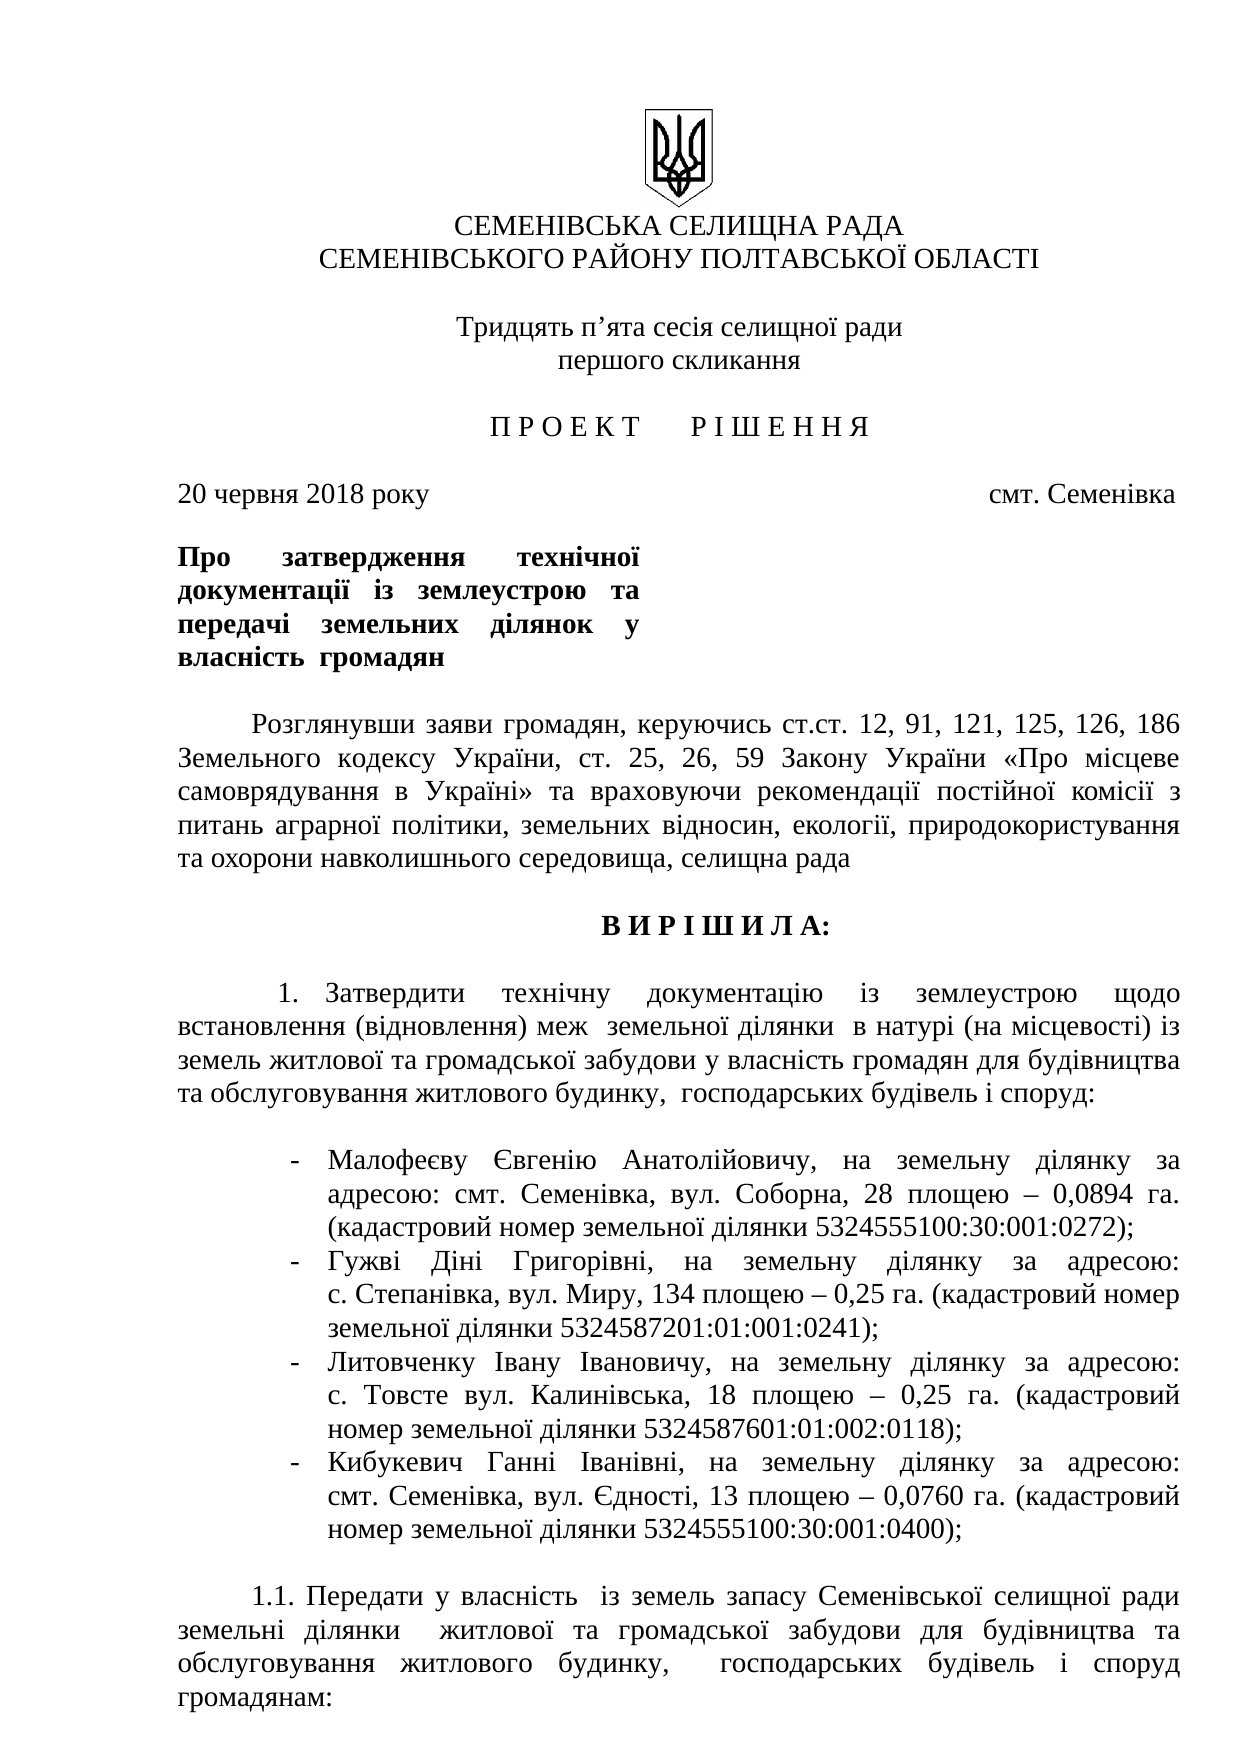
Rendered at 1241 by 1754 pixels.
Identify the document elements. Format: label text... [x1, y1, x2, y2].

text П Р О Е К Т Р І Ш Е Н Н Я [177, 409, 1181, 443]
picture [643, 107, 715, 208]
list Гужві Діні Григорівні, на земельну ділянку за адресою: с. Степанівка, вул. Миру, 134 площею – 0,25 га. (кадастровий номер земельної ділянки 5324587201:01:001:0241); [290, 1243, 1181, 1344]
list Малофеєву Євгенію Анатолійовичу, на земельну ділянку за адресою: смт. Семенівка, вул. Соборна, 28 площею – 0,0894 га. (кадастровий номер земельної ділянки 5324555100:30:001:0272); [290, 1142, 1181, 1243]
text СЕМЕНІВСЬКА СЕЛИЩНА РАДА [177, 208, 1181, 242]
text Про затвердження технічної документації із землеустрою та передачі земельних ділянок у власність громадян [177, 539, 640, 673]
text Тридцять п’ята сесія селищної ради [177, 309, 1181, 342]
list Литовченку Івану Івановичу, на земельну ділянку за адресою: с. Товсте вул. Калинівська, 18 площею – 0,25 га. (кадастровий номер земельної ділянки 5324587601:01:002:0118); [290, 1344, 1181, 1444]
text Розглянувши заяви громадян, керуючись ст.ст. 12, 91, 121, 125, 126, 186 Земельного кодексу України, ст. 25, 26, 59 Закону України «Про місцеве самоврядування в Україні» та враховуючи рекомендації постійної комісії з питань аграрної політики, земельних відносин, екології, природокористування та охорони навколишнього середовища, селищна рада [177, 706, 1181, 874]
list Затвердити технічну документацію із землеустрою щодо встановлення (відновлення) меж земельної ділянки в натурі (на місцевості) із земель житлової та громадської забудови у власність громадян для будівництва та обслуговування житлового будинку, господарських будівель і споруд: [177, 975, 1181, 1109]
text В И Р І Ш И Л А: [177, 908, 1181, 941]
list Кибукевич Ганні Іванівні, на земельну ділянку за адресою: смт. Семенівка, вул. Єдності, 13 площею – 0,0760 га. (кадастровий номер земельної ділянки 5324555100:30:001:0400); [290, 1444, 1181, 1545]
text першого скликання [177, 342, 1181, 376]
text 20 червня 2018 року смт. Семенівка [177, 476, 1181, 510]
text СЕМЕНІВСЬКОГО РАЙОНУ ПОЛТАВСЬКОЇ ОБЛАСТІ [177, 242, 1181, 275]
text 1.1. Передати у власність із земель запасу Семенівської селищної ради земельні ділянки житлової та громадської забудови для будівництва та обслуговування житлового будинку, господарських будівель і споруд громадянам: [177, 1578, 1181, 1713]
